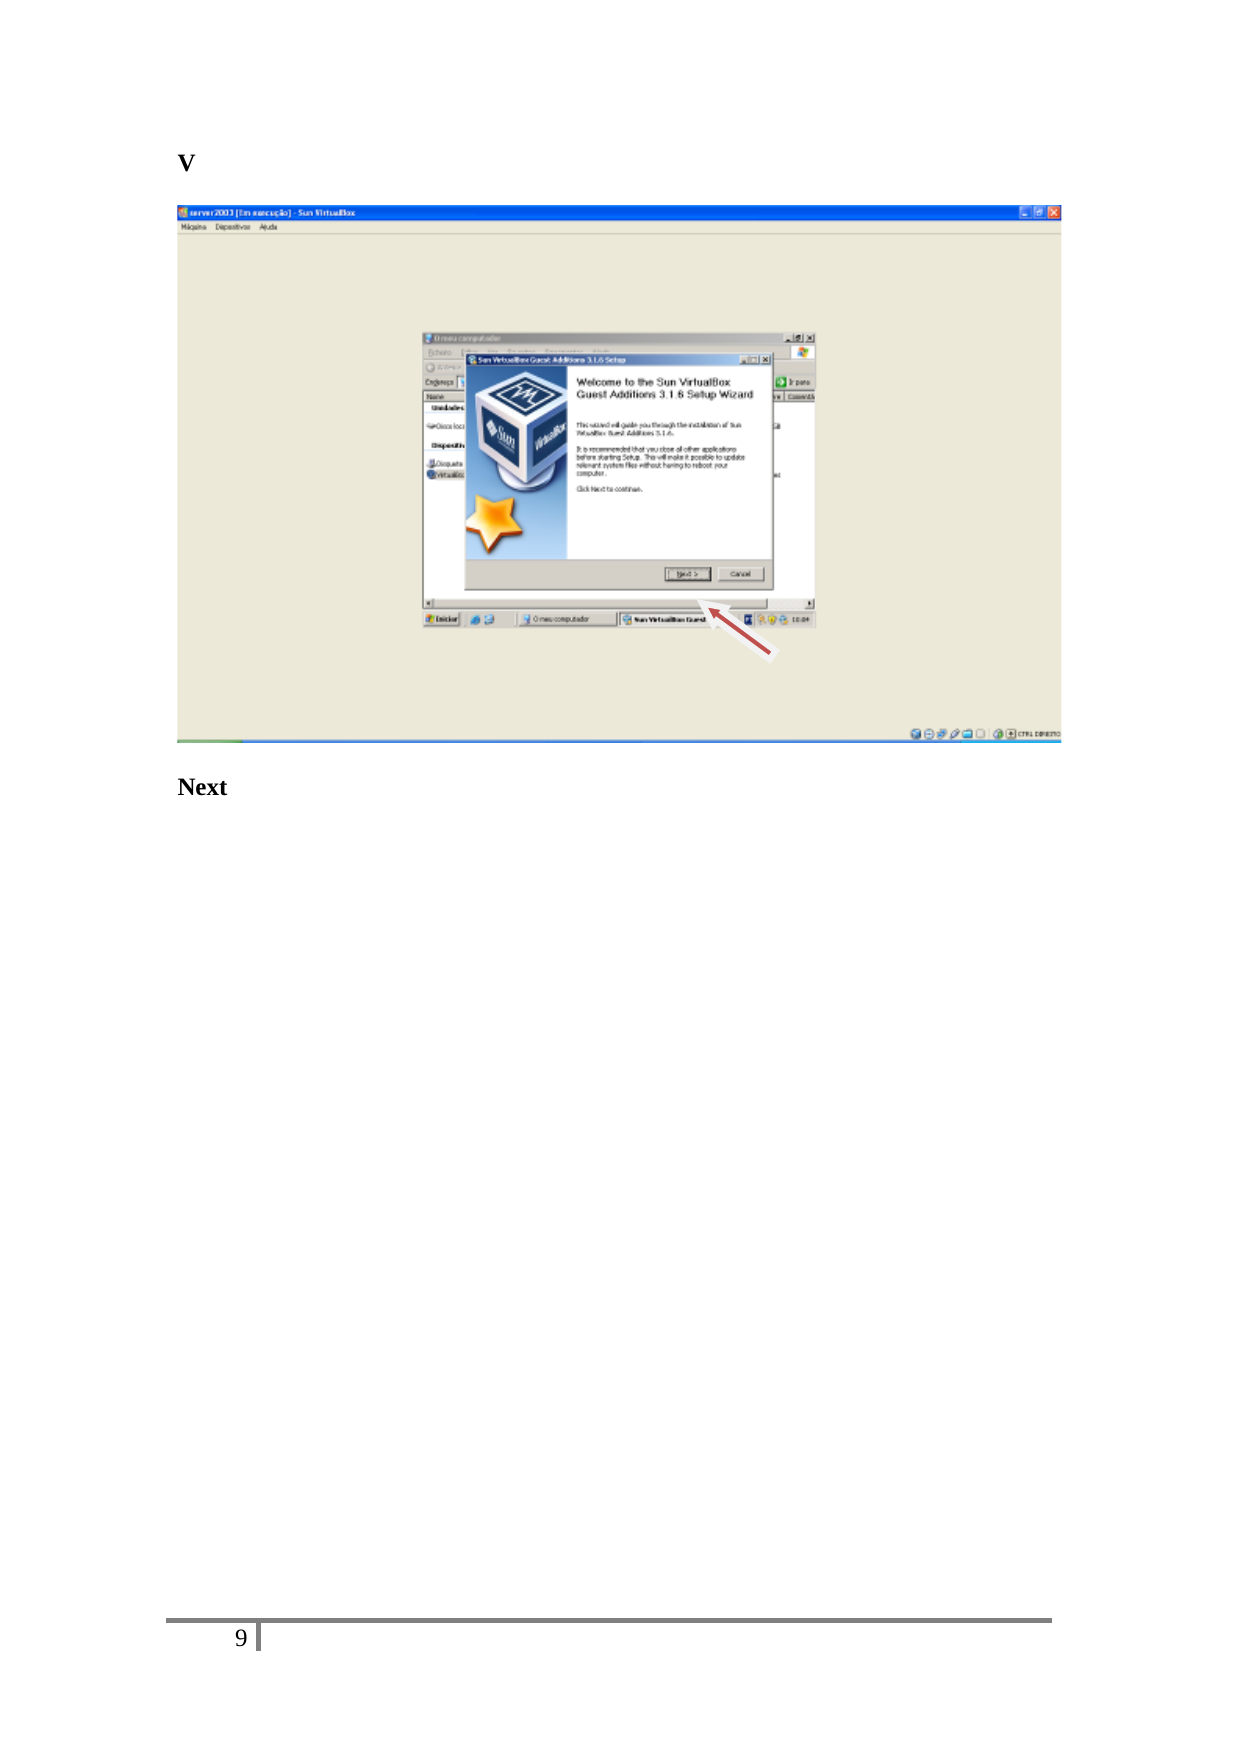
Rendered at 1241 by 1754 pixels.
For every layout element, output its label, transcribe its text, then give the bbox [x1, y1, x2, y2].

text Next [177, 772, 1063, 800]
picture [177, 205, 1062, 743]
text Meu computador na máquina física, lá aparece virtual box gest addictions, clicamos para iniciar a instalação da mesma.V [177, 148, 1063, 176]
